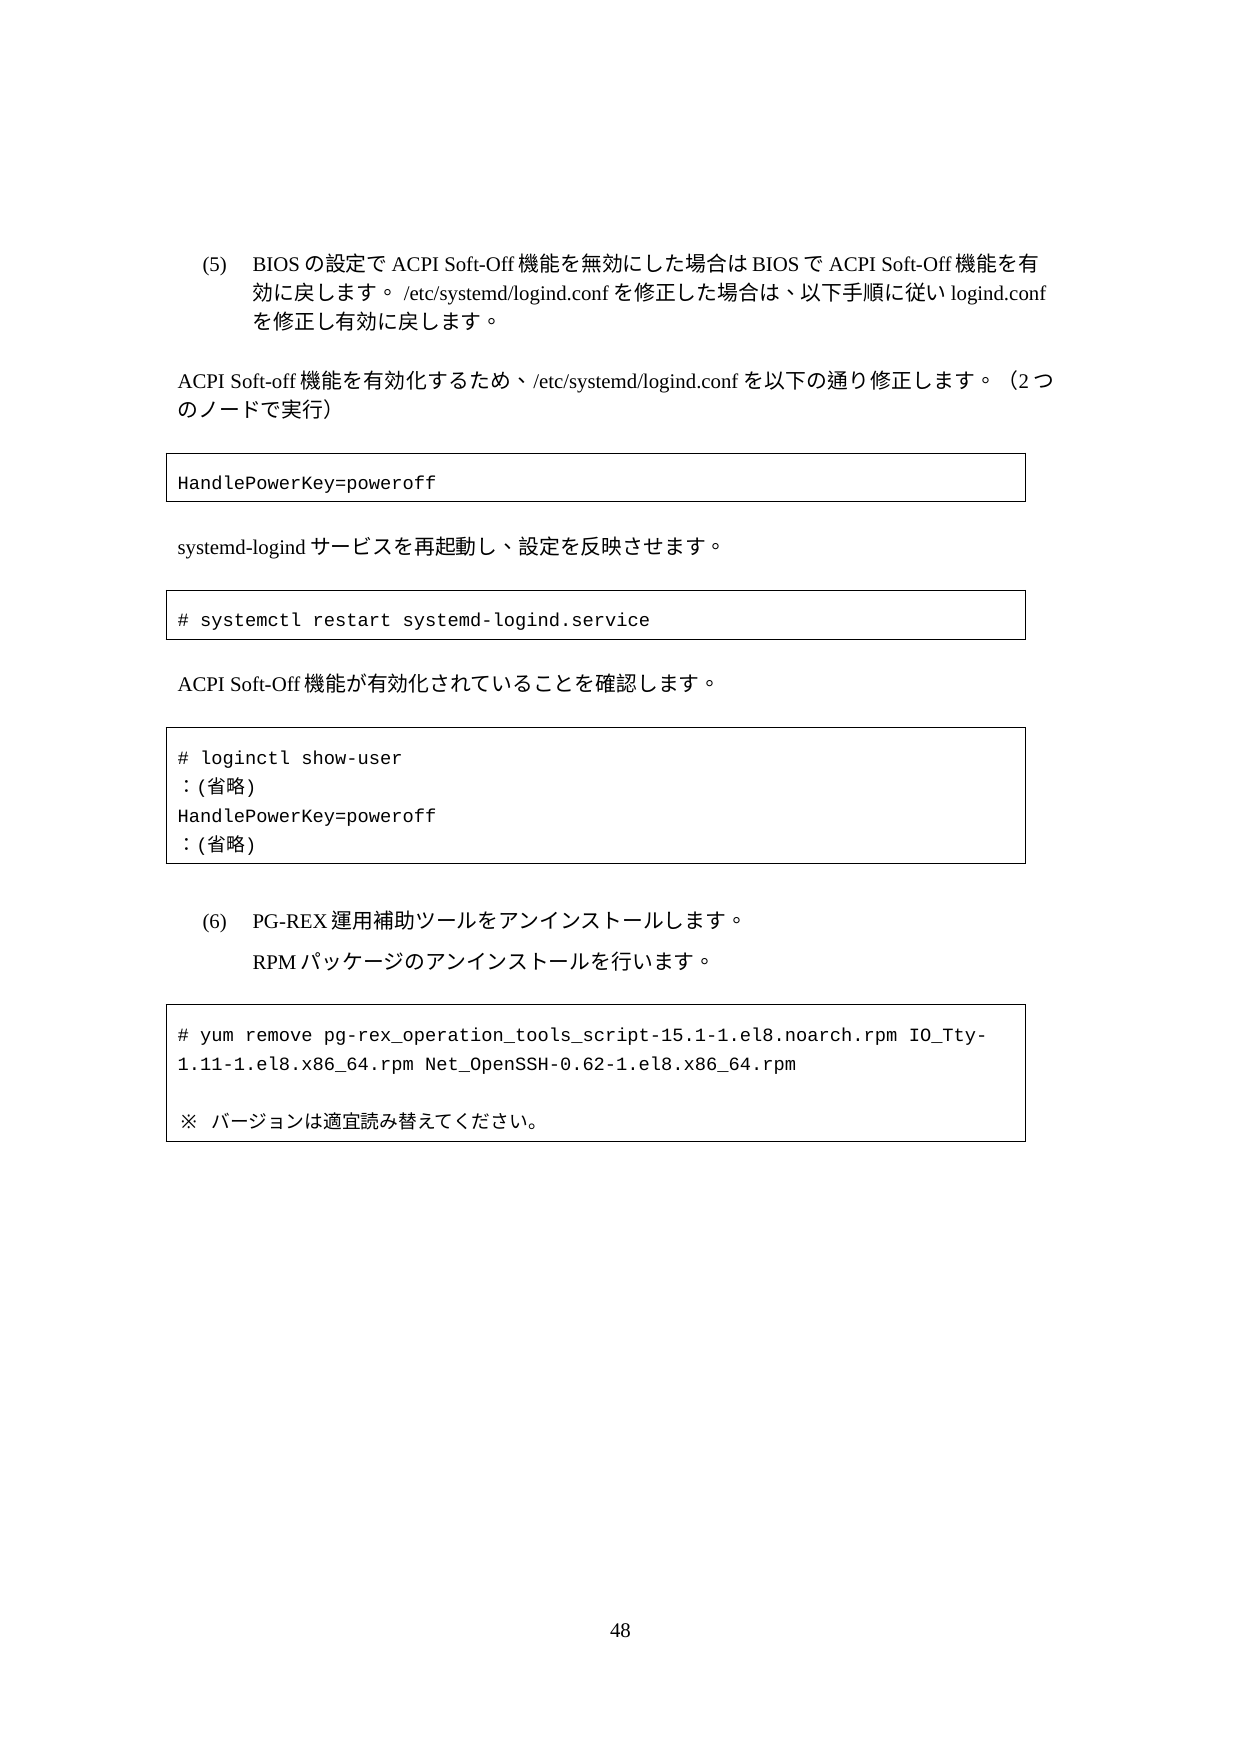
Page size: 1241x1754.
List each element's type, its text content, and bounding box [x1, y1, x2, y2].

list RPMパッケージのアンインストールを行います。 [202, 947, 1063, 975]
text ACPI Soft-off機能を有効化するため、/etc/systemd/logind.confを以下の通り修正します。（2つのノードで実行） [177, 365, 1054, 423]
text systemd-logindサービスを再起動し、設定を反映させます。 [177, 531, 1054, 561]
list BIOSの設定でACPI Soft-Off機能を無効にした場合はBIOSでACPI Soft-Off機能を有効に戻します。 /etc/systemd/logind.confを修正した場合は、以下手順に従いlogind.confを修正し有効に戻します。 [202, 248, 1054, 336]
table_header # systemctl restart systemd-logind.service [167, 591, 1025, 638]
table_header # yum remove pg-rex_operation_tools_script-15.1-1.el8.noarch.rpm IO_Tty-1.11-1.el8.x86_64.rpm Net_OpenSSH-0.62-1.el8.x86_64.rpm ※ バージョンは適宜読み替えてください。 [167, 1005, 1025, 1141]
text ACPI Soft-Off機能が有効化されていることを確認します。 [177, 669, 1054, 698]
table_header # loginctl show-user ：(省略) HandlePowerKey=poweroff ：(省略) [167, 728, 1025, 863]
list PG-REX運用補助ツールをアンインストールします。 [202, 906, 1063, 934]
table_header HandlePowerKey=poweroff [167, 454, 1025, 501]
